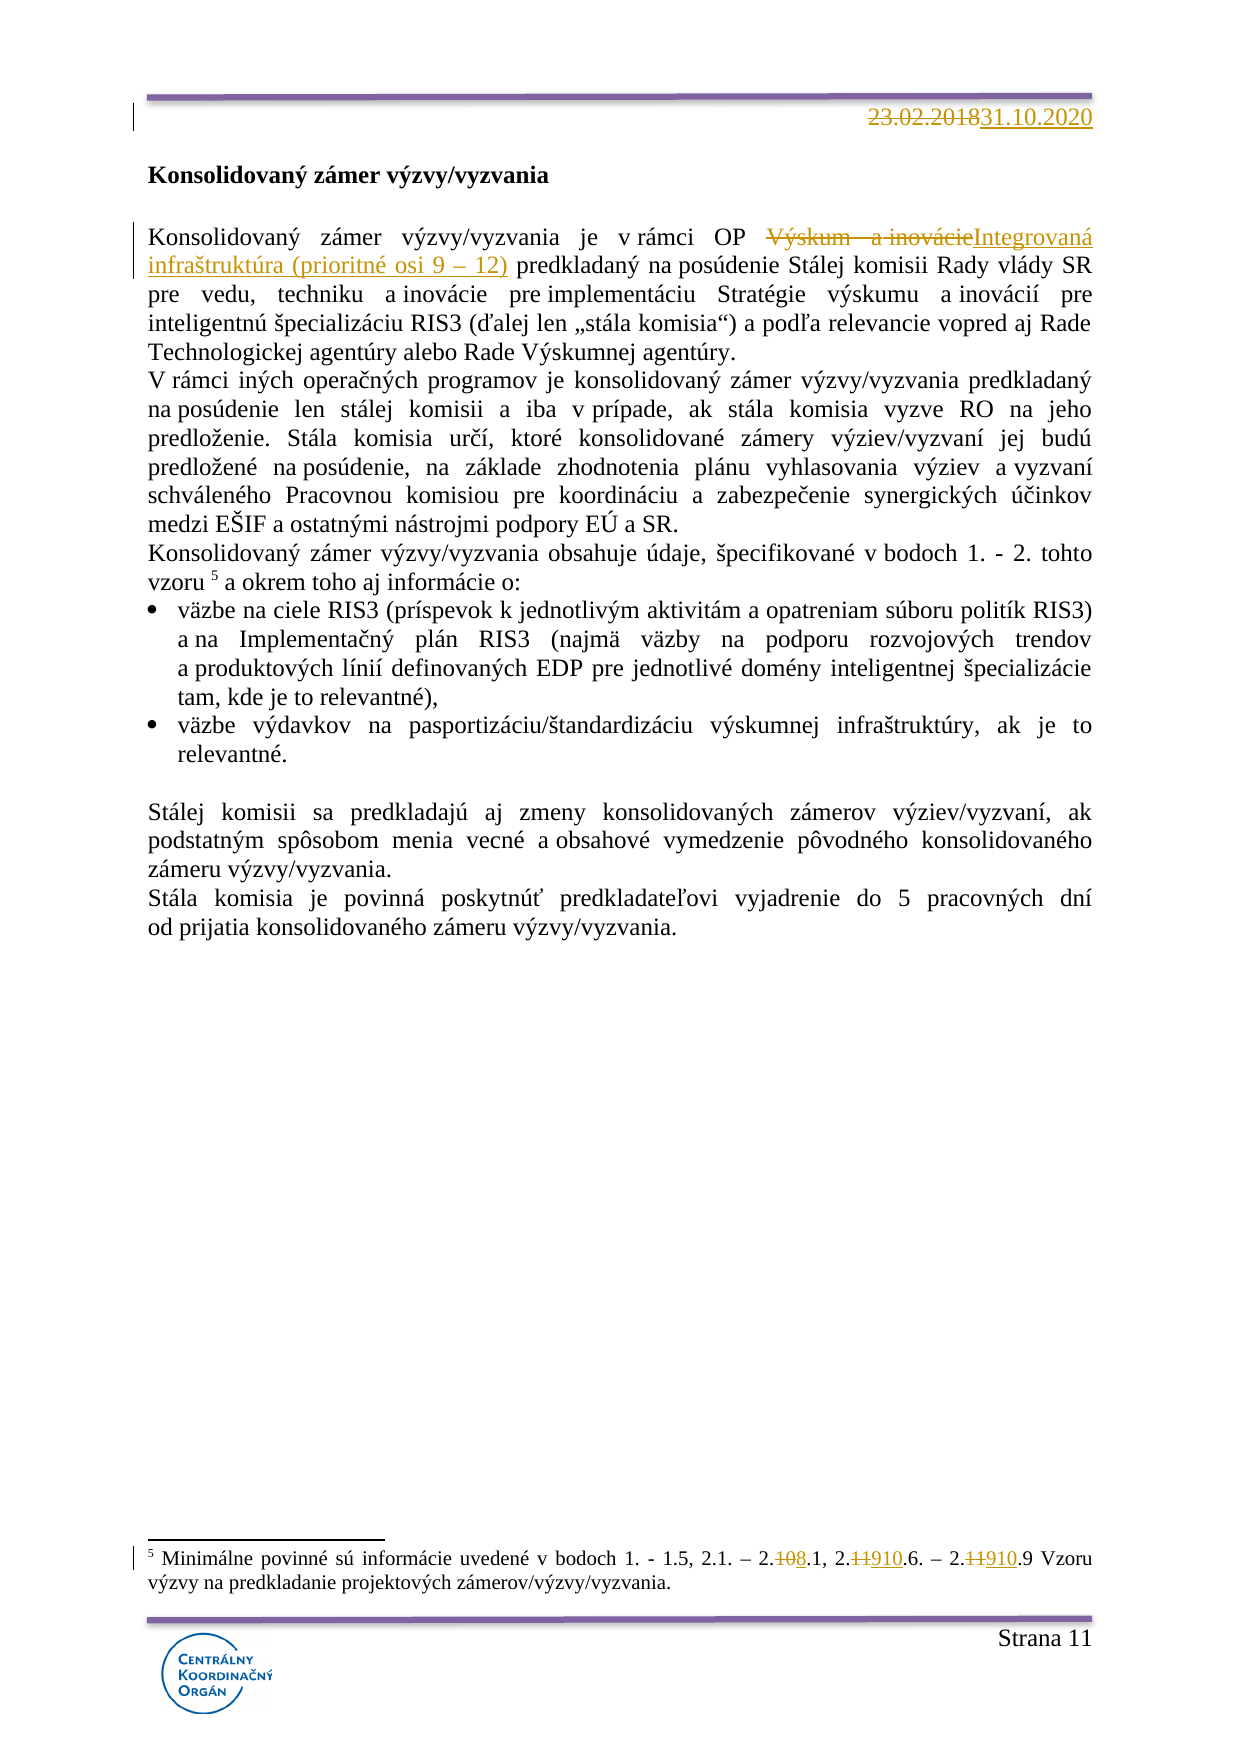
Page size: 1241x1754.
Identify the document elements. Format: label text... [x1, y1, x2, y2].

text Konsolidovaný zámer výzvy/vyzvania je v rámci OP predkladaný na posúdenie Stálej komisii Rady vlády SR pre vedu, techniku a inovácie pre implementáciu Stratégie výskumu a inovácií pre inteligentnú špecializáciu RIS3 (ďalej len „stála komisia“) a podľa relevancie vopred aj Rade Technologickej agentúry alebo Rade Výskumnej agentúry. [148, 222, 1093, 366]
text Stála komisia je povinná poskytnúť predkladateľovi vyjadrenie do 5 pracovných dní od prijatia konsolidovaného zámeru výzvy/vyzvania. [148, 883, 1093, 941]
text V rámci iných operačných programov je konsolidovaný zámer výzvy/vyzvania predkladaný na posúdenie len stálej komisii a iba v prípade, ak stála komisia vyzve RO na jeho predloženie. Stála komisia určí, ktoré konsolidované zámery výziev/vyzvaní jej budú predložené na posúdenie, na základe zhodnotenia plánu vyhlasovania výziev a vyzvaní schváleného Pracovnou komisiou pre koordináciu a zabezpečenie synergických účinkov medzi EŠIF a ostatnými nástrojmi podpory EÚ a SR. [148, 366, 1093, 538]
text Konsolidovaný zámer výzvy/vyzvania [148, 160, 1093, 189]
list väzbe výdavkov na pasportizáciu/štandardizáciu výskumnej infraštruktúry, ak je to relevantné. [148, 711, 1093, 768]
text Konsolidovaný zámer výzvy/vyzvania obsahuje údaje, špecifikované v bodoch 1. - 2. tohto vzoru a okrem toho aj informácie o: [148, 538, 1093, 596]
picture [159, 1631, 272, 1713]
text Stálej komisii sa predkladajú aj zmeny konsolidovaných zámerov výziev/vyzvaní, ak podstatným spôsobom menia vecné a obsahové vymedzenie pôvodného konsolidovaného zámeru výzvy/vyzvania. [148, 797, 1093, 883]
list väzbe na ciele RIS3 (príspevok k jednotlivým aktivitám a opatreniam súboru politík RIS3) a na Implementačný plán RIS3 (najmä väzby na podporu rozvojových trendov a produktových línií definovaných EDP pre jednotlivé domény inteligentnej špecializácie tam, kde je to relevantné), [148, 596, 1093, 711]
